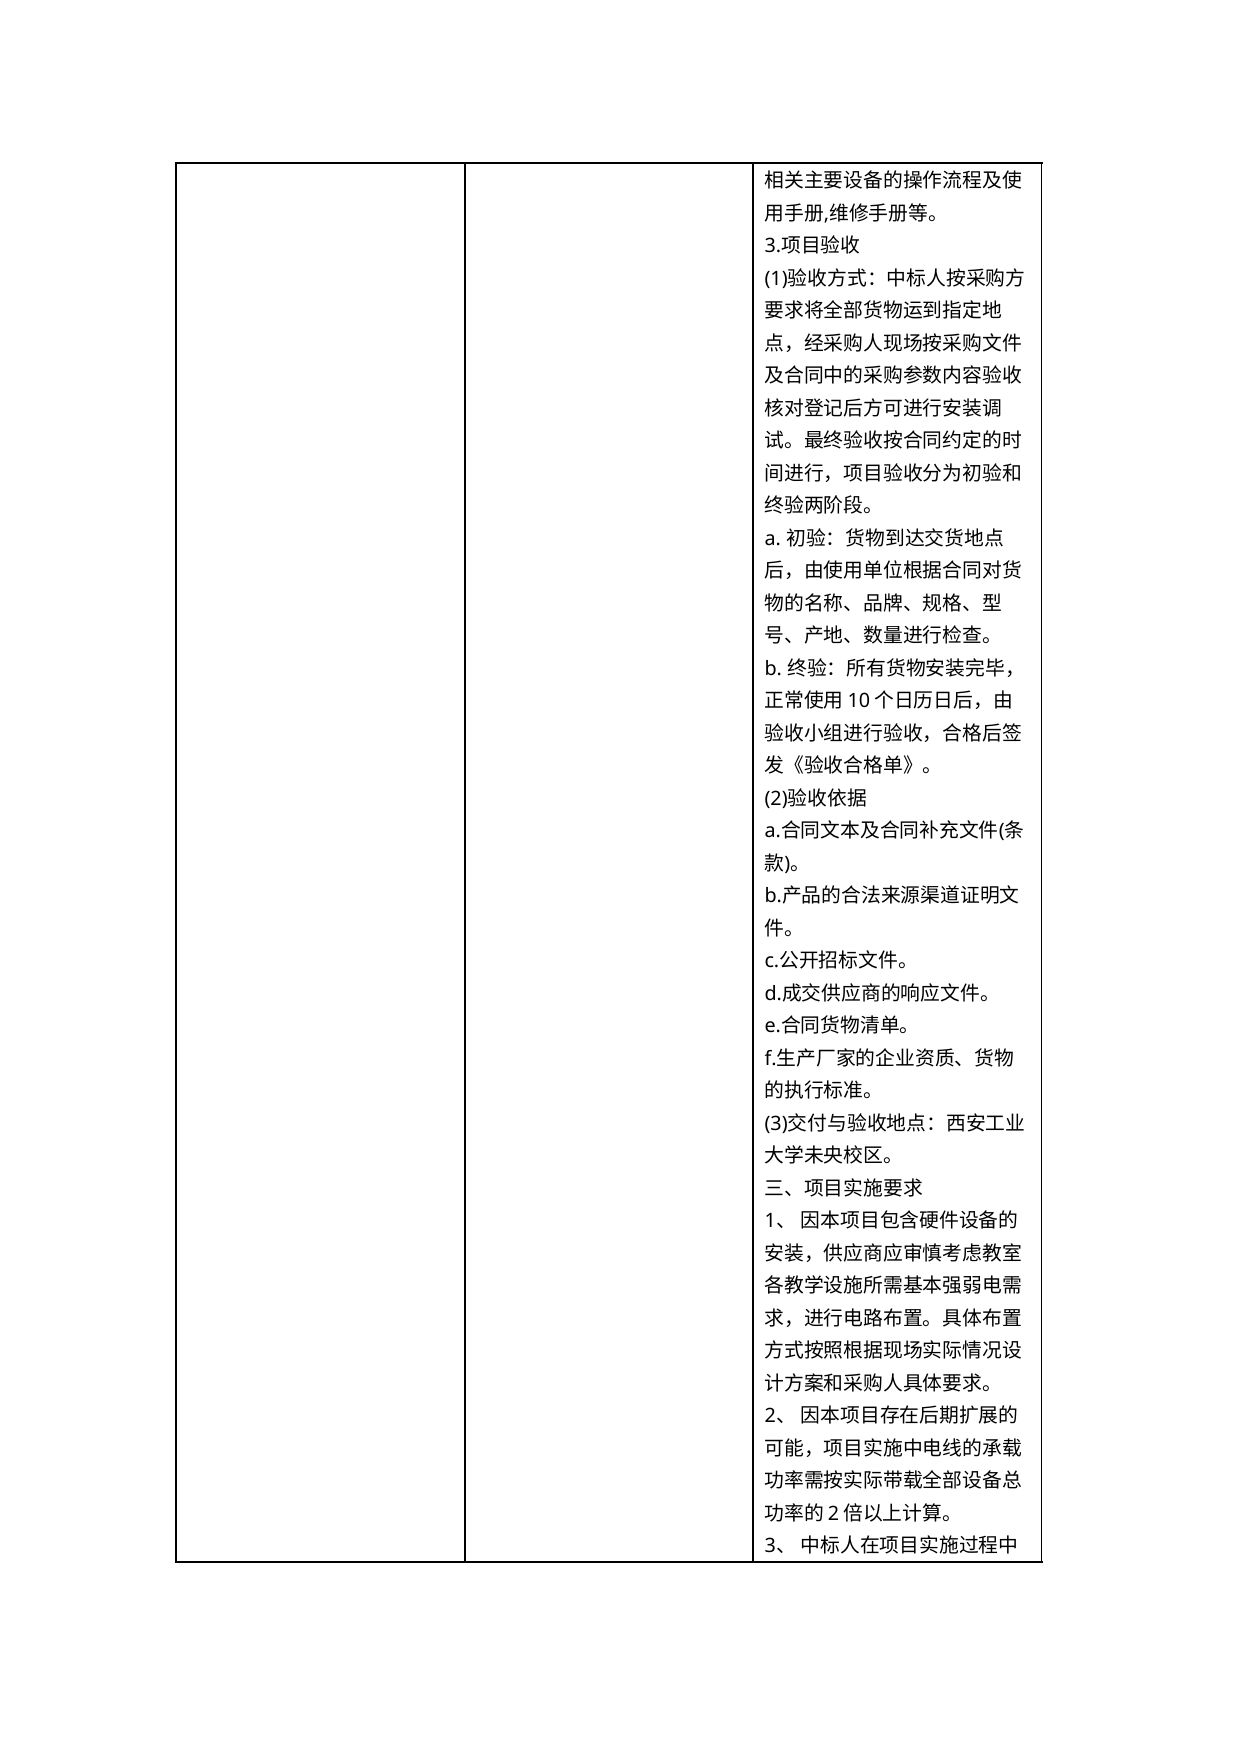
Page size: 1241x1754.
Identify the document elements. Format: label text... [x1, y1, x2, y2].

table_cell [754, 164, 1041, 1561]
table_cell [177, 164, 464, 1561]
table_cell 1 [466, 164, 752, 1561]
